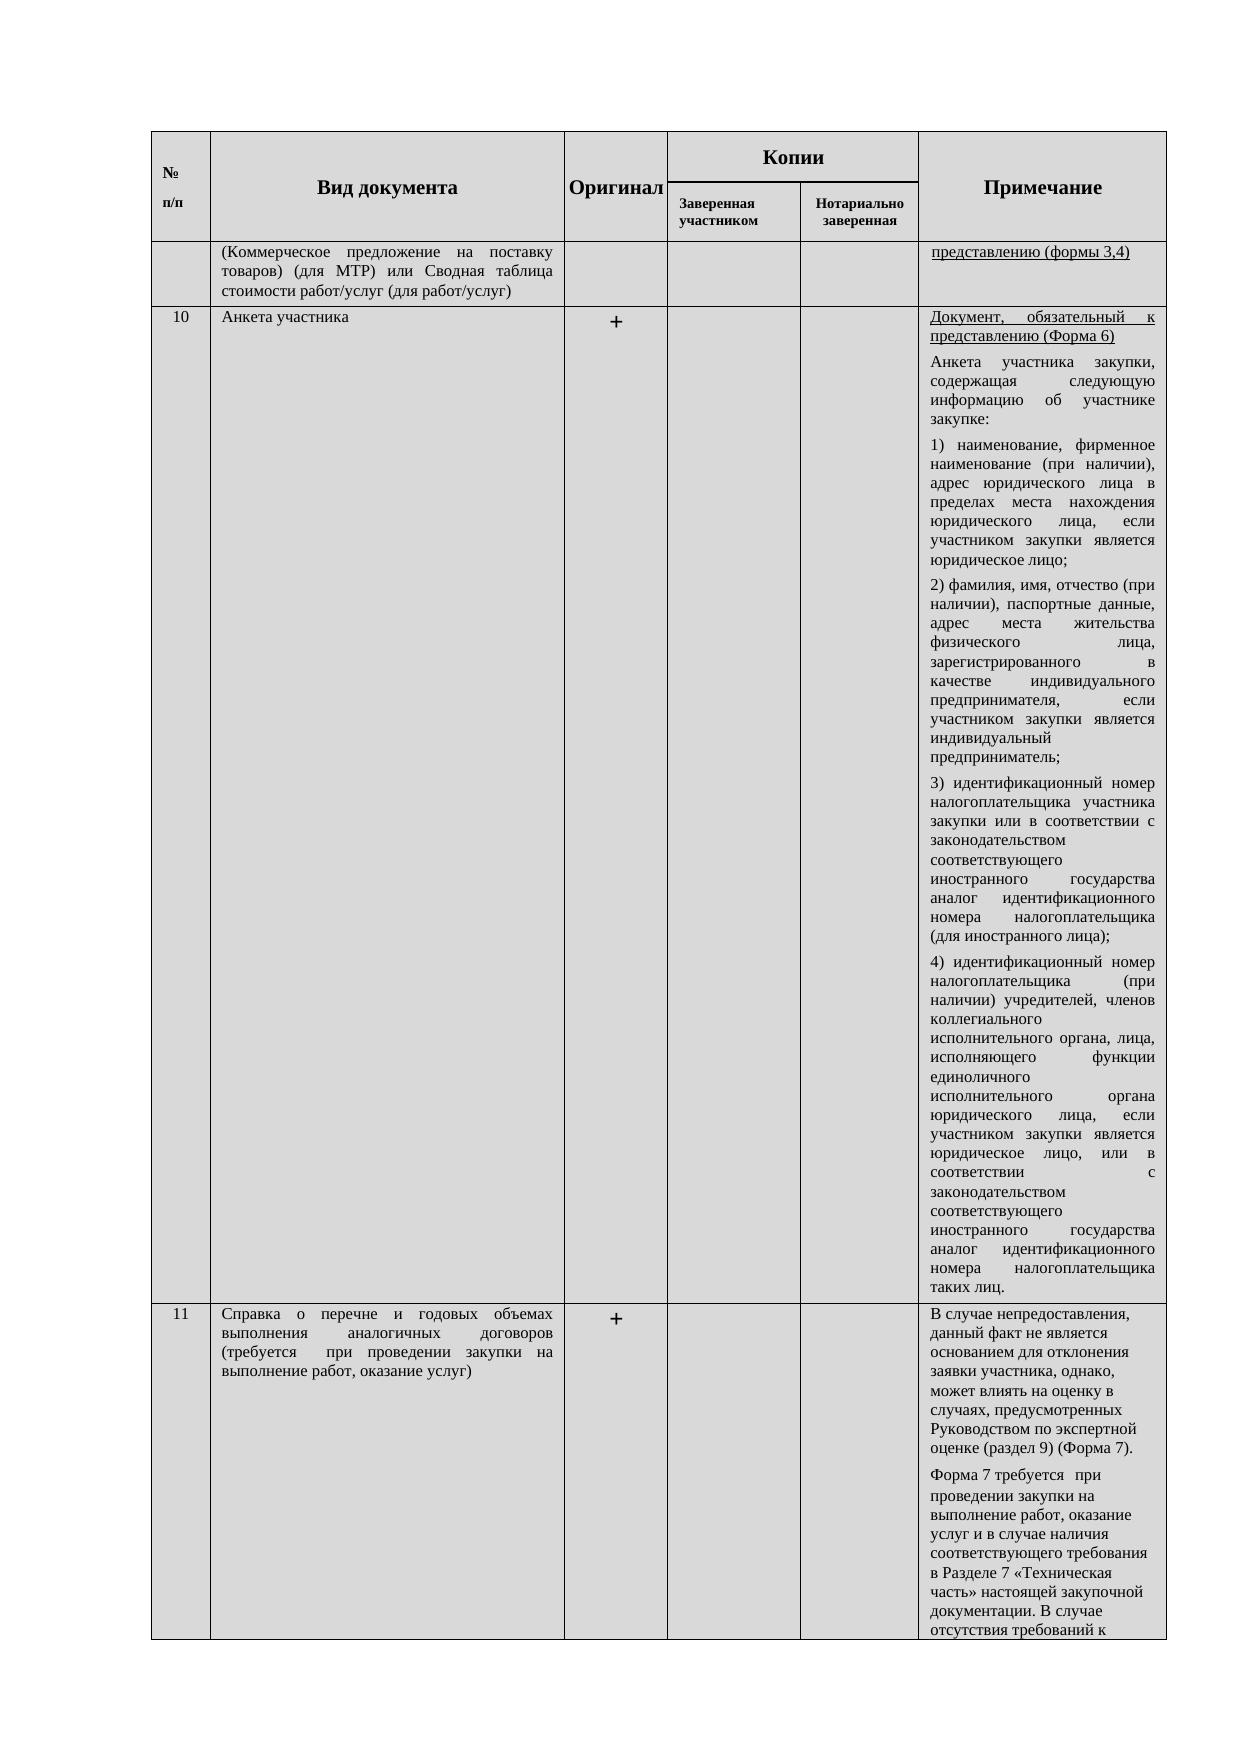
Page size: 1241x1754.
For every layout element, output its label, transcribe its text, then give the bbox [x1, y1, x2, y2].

table_cell 9 [152, 242, 210, 306]
table_cell 10 [152, 307, 210, 1303]
table_cell + [565, 1304, 667, 1639]
table_cell [801, 307, 918, 1303]
table_cell Анкета участника [211, 307, 564, 1303]
table_cell [801, 1304, 918, 1639]
table_cell [668, 307, 800, 1303]
table_cell [668, 242, 800, 306]
table_header Копии [668, 132, 918, 181]
table_cell Документ, обязательный к представлению (Форма 6) Анкета участника закупки, содержащая следующую информацию об участнике закупке: 1) наименование, фирменное наименование (при наличии), адрес юридического лица в пределах места нахождения юридического лица, если участником закупки является юридическое лицо; 2) фамилия, имя, отчество (при наличии), паспортные данные, адрес места жительства физического лица, зарегистрированного в качестве индивидуального предпринимателя, если участником закупки является индивидуальный предприниматель; 3) идентификационный номер налогоплательщика участника закупки или в соответствии с законодательством соответствующего иностранного государства аналог идентификационного номера налогоплательщика (для иностранного лица); 4) идентификационный номер налогоплательщика (при наличии) учредителей, членов коллегиального исполнительного органа, лица, исполняющего функции единоличного исполнительного органа юридического лица, если участником закупки является юридическое лицо, или в соответствии с законодательством соответствующего иностранного государства аналог идентификационного номера налогоплательщика таких лиц. [919, 307, 1166, 1303]
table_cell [211, 1304, 564, 1639]
table_header № п/п [152, 132, 210, 241]
table_cell Заверенная участником [668, 183, 800, 241]
table_cell Нотариально заверенная [801, 183, 918, 241]
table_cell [919, 1304, 1166, 1639]
table_cell [668, 1304, 800, 1639]
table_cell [919, 242, 1166, 306]
table_header Оригинал [565, 132, 667, 241]
table_cell + [565, 307, 667, 1303]
table_cell [801, 242, 918, 306]
table_cell + [565, 242, 667, 306]
table_header Вид документа [211, 132, 564, 241]
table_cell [211, 242, 564, 306]
table_header Примечание [919, 132, 1166, 241]
table_cell 11 [152, 1304, 210, 1639]
